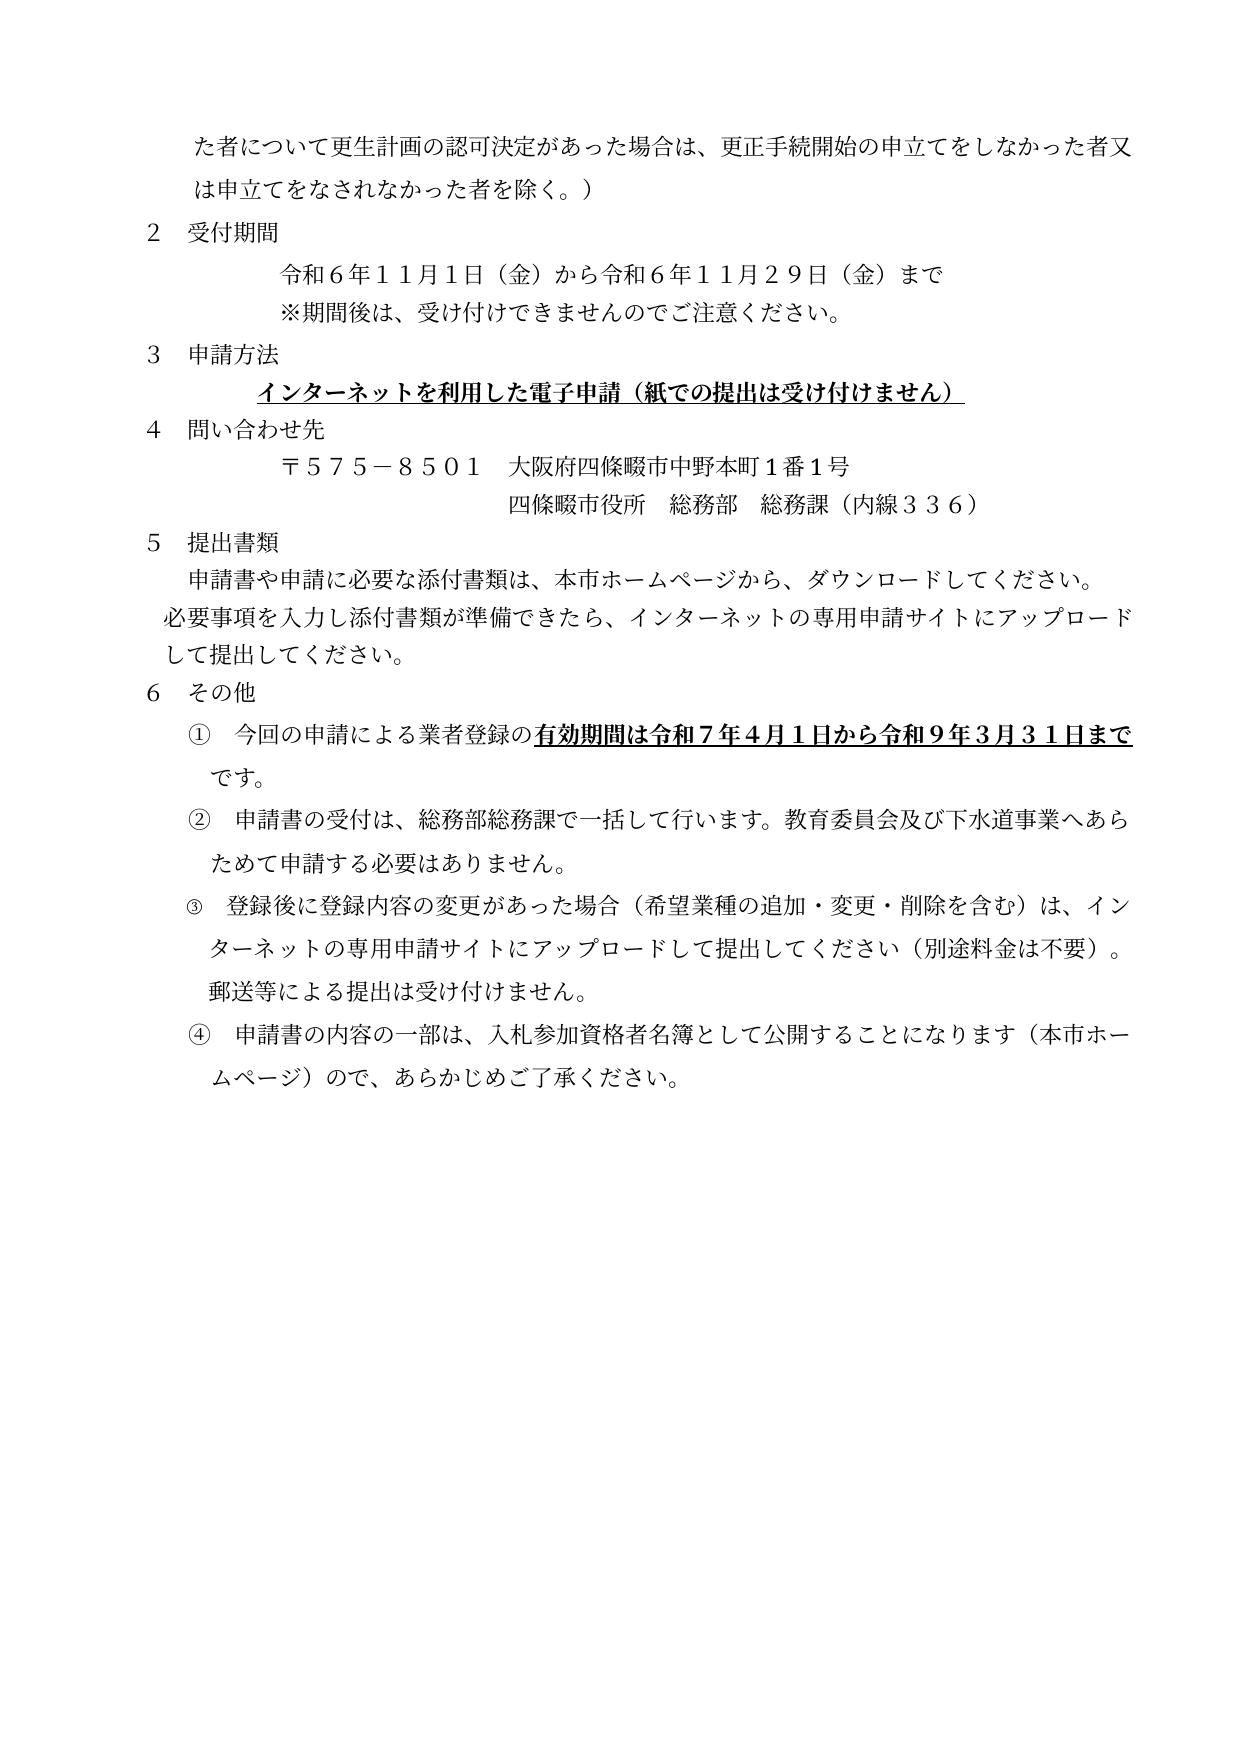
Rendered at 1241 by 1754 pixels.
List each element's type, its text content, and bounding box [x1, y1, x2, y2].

text 申請書や申請に必要な添付書類は、本市ホームページから、ダウンロードしてください。 [142, 560, 1134, 597]
text ６ その他 [142, 672, 1134, 710]
text 令和６年１１月１日（金）から令和６年１１月２９日（金）まで [142, 255, 1134, 292]
text ３ 申請方法 [142, 335, 1134, 372]
text ２ 受付期間 [142, 212, 1134, 250]
text ④ 申請書の内容の一部は、入札参加資格者名簿として公開することになります（本市ホームページ）ので、あらかじめご了承ください。 [142, 1014, 1134, 1095]
text ５ 提出書類 [142, 522, 1134, 560]
text 申請書の受付は、総務部総務課で一括して行います。教育委員会及び下水道事業へあらためて申請する必要はありません。 [142, 800, 1134, 881]
text 今回の申請による業者登録の有効期間は令和７年４月１日から令和９年３月３１日までです。 [142, 715, 1134, 795]
text ４ 問い合わせ先 [142, 410, 1134, 447]
text ③ 登録後に登録内容の変更があった場合（希望業種の追加・変更・削除を含む）は、インターネットの専用申請サイトにアップロードして提出してください（別途料金は不要）。郵送等による提出は受け付けません。 [186, 886, 1134, 1009]
text 四條畷市役所 総務部 総務課（内線３３６） [142, 485, 1134, 522]
text ※期間後は、受け付けできませんのでご注意ください。 [142, 292, 1134, 330]
text 〒５７５－８５０１ 大阪府四條畷市中野本町1番1号 [142, 447, 1134, 485]
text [170, 127, 1134, 208]
text インターネットを利用した電子申請（紙での提出は受け付けません） [142, 372, 1134, 410]
text 必要事項を入力し添付書類が準備できたら、インターネットの専用申請サイトにアップロードして提出してください。 [164, 597, 1134, 672]
